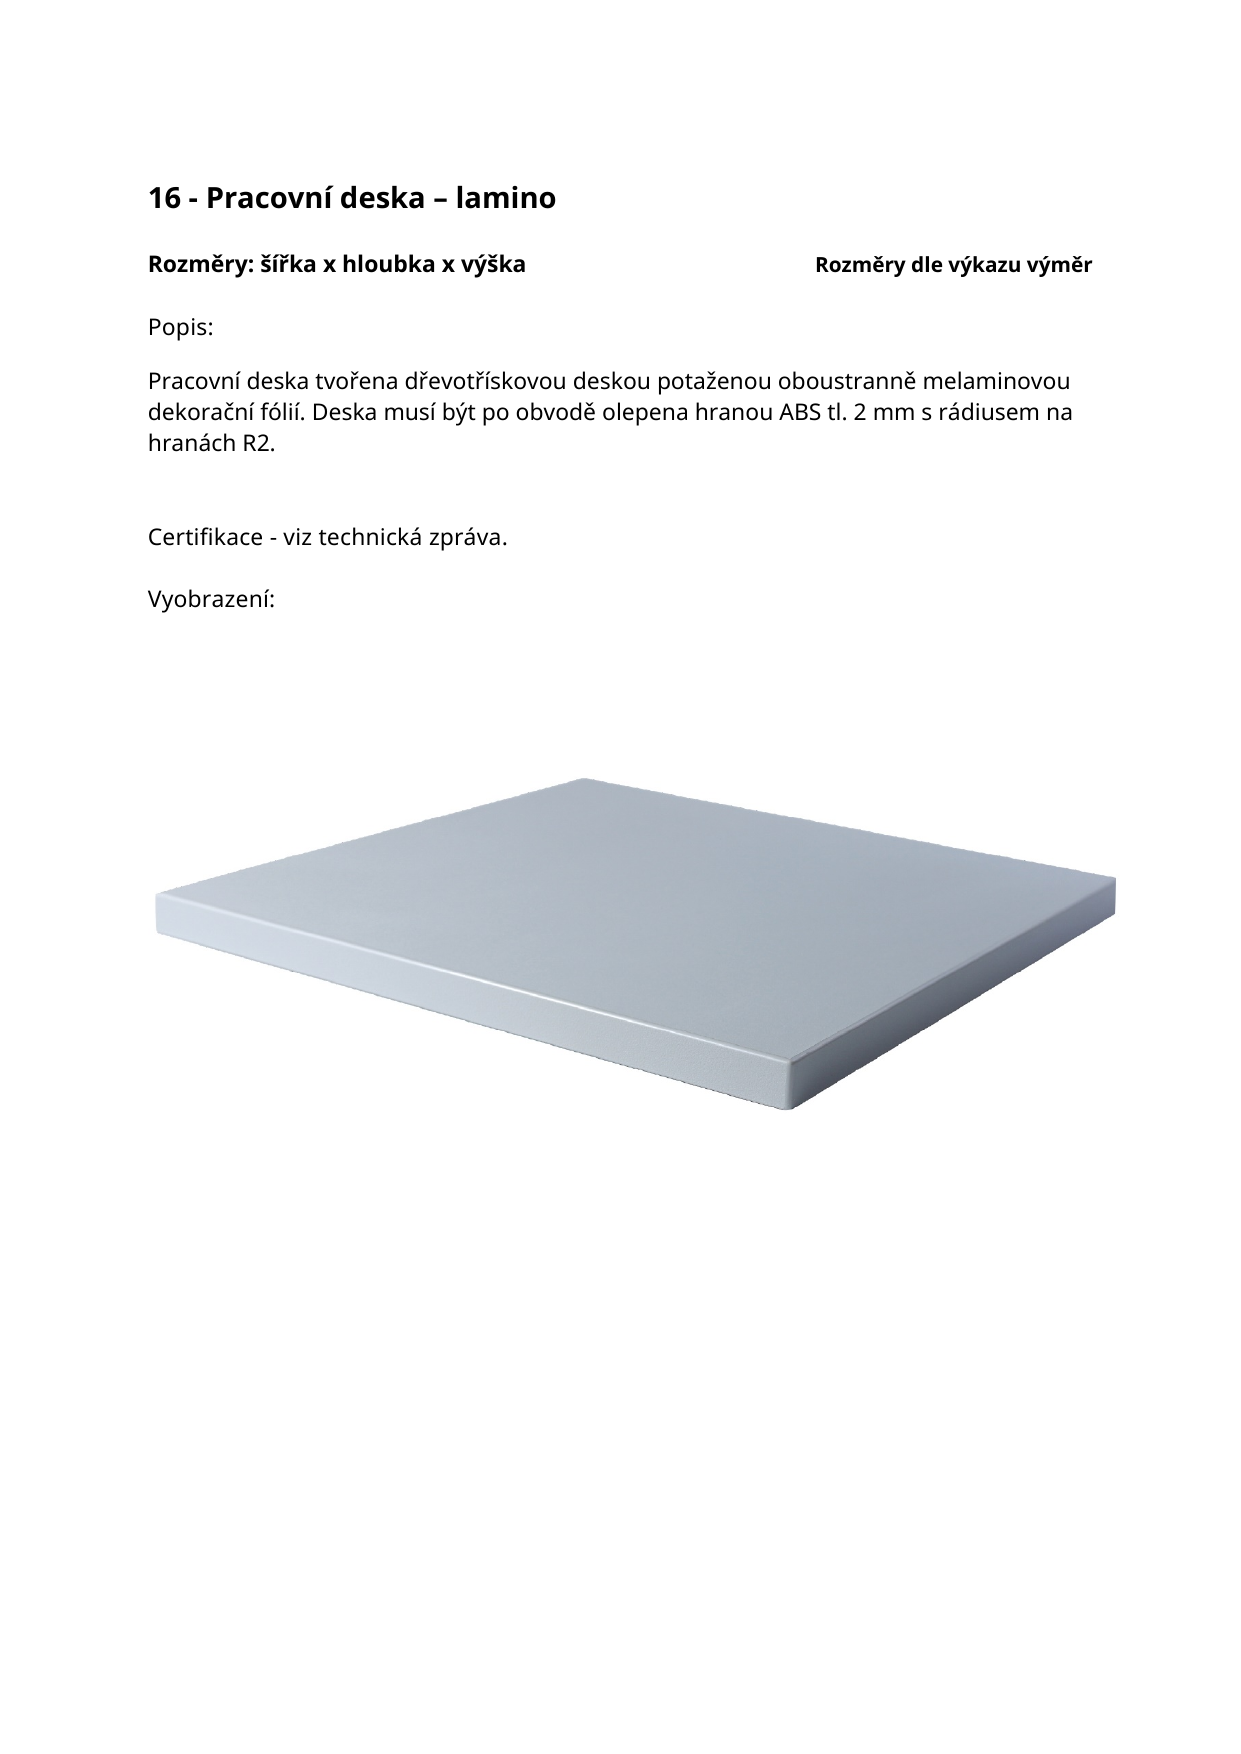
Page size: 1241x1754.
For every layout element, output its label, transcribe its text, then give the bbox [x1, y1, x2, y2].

text 16 - Pracovní deska – lamino [148, 177, 1122, 217]
text Popis: [148, 311, 1122, 342]
text Rozměry: šířka x hloubka x výška Rozměry dle výkazu výměr [148, 248, 1122, 279]
text Certifikace - viz technická zpráva. [148, 521, 1122, 552]
text Vyobrazení: [148, 583, 1122, 614]
text Pracovní deska tvořena dřevotřískovou deskou potaženou oboustranně melaminovou dekorační fólií. Deska musí být po obvodě olepena hranou ABS tl. 2 mm s rádiusem na hranách R2. [148, 364, 1122, 458]
picture [148, 770, 1122, 1120]
